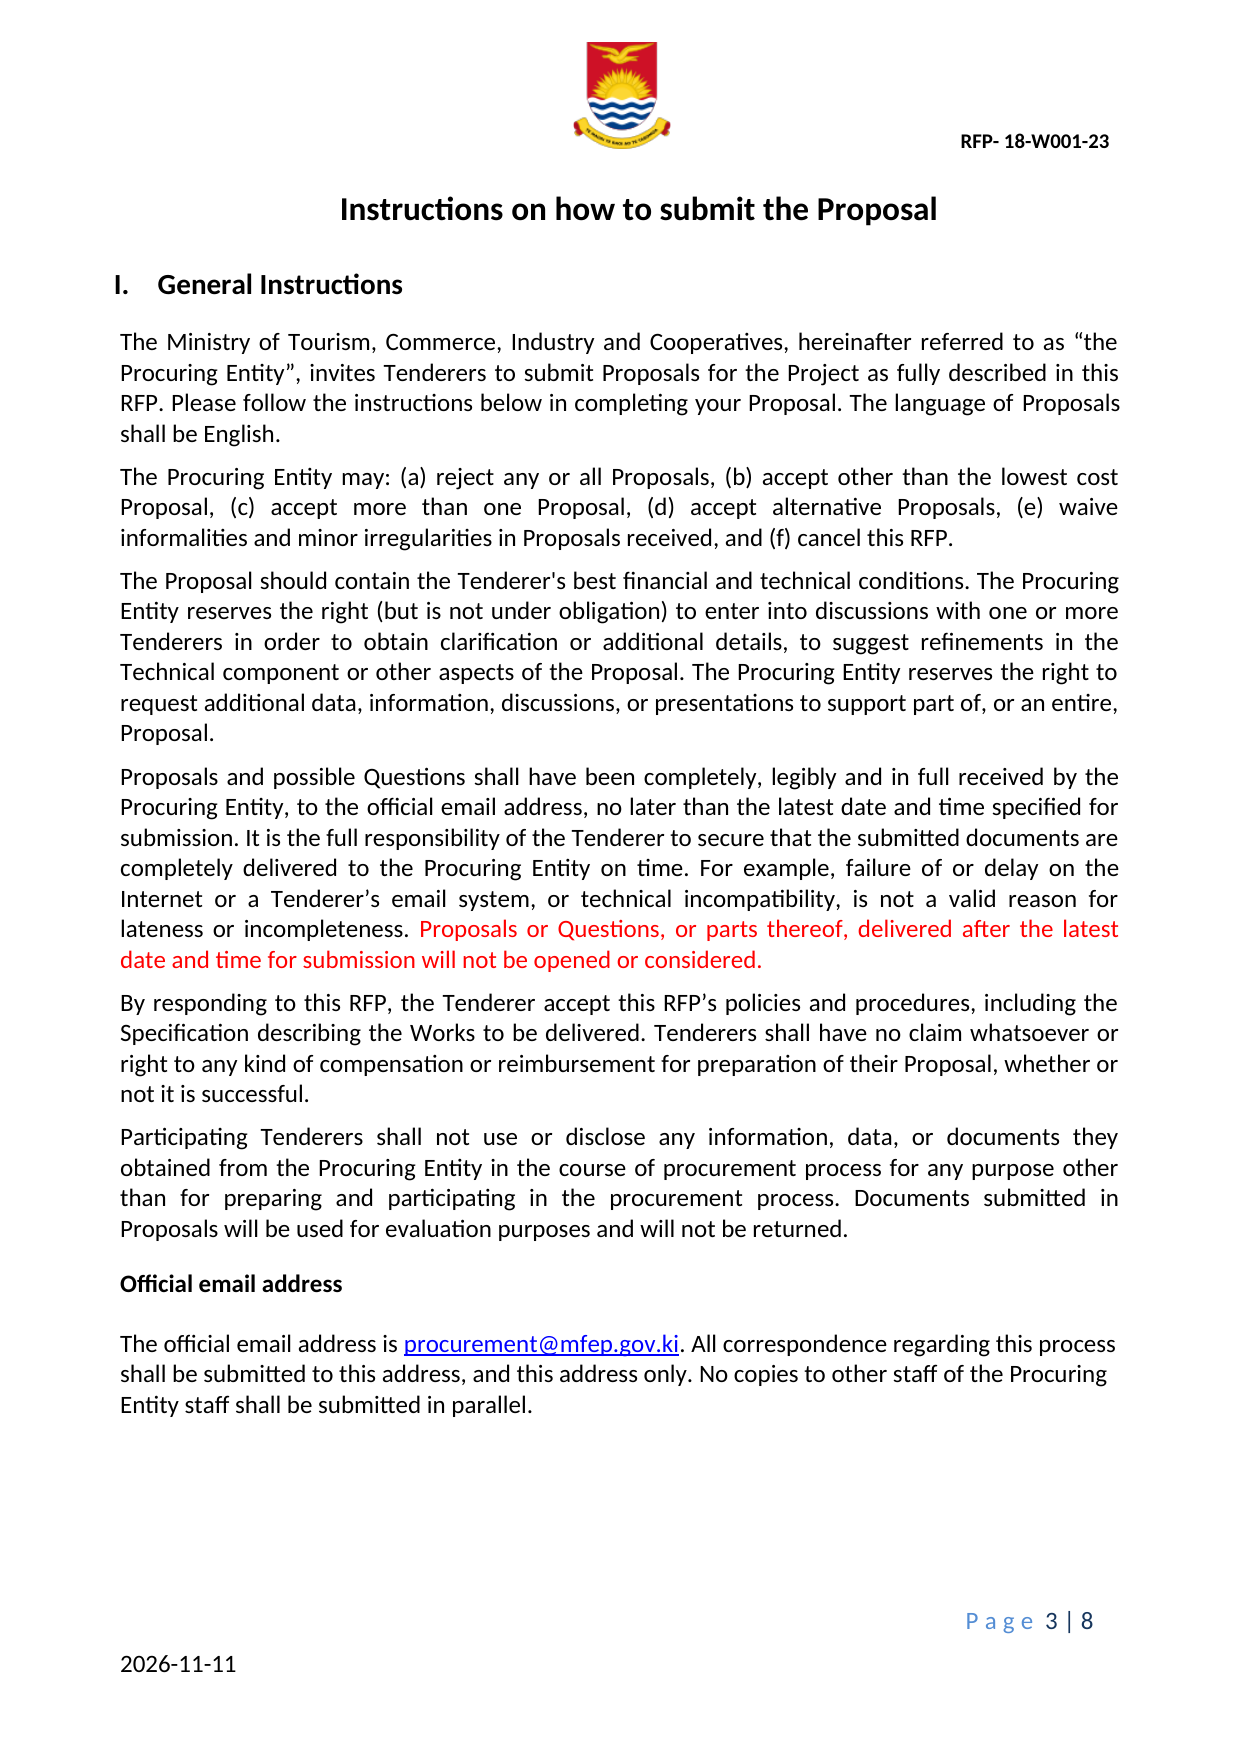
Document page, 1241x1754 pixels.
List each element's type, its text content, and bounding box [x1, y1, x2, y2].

subtitle Official email address [120, 1268, 1120, 1299]
text Participating Tenderers shall not use or disclose any information, data, or documents they obtained from the Procuring Entity in the course of procurement process for any purpose other than for preparing and participating in the procurement process. Documents submitted in Proposals will be used for evaluation purposes and will not be returned. [120, 1121, 1120, 1243]
picture [573, 42, 671, 149]
text The Proposal should contain the Tenderer's best financial and technical conditions. The Procuring Entity reserves the right (but is not under obligation) to enter into discussions with one or more Tenderers in order to obtain clarification or additional details, to suggest refinements in the Technical component or other aspects of the Proposal. The Procuring Entity reserves the right to request additional data, information, discussions, or presentations to support part of, or an entire, Proposal. [120, 565, 1120, 748]
text The official email address is procurement@mfep.gov.ki. All correspondence regarding this process shall be submitted to this address, and this address only. No copies to other staff of the Procuring Entity staff shall be submitted in parallel. [120, 1328, 1120, 1420]
text The Ministry of Tourism, Commerce, Industry and Cooperatives, hereinafter referred to as “the Procuring Entity”, invites Tenderers to submit Proposals for the Project as fully described in this RFP. Please follow the instructions below in completing your Proposal. The language of Proposals shall be English. [120, 326, 1120, 448]
subtitle Instructions on how to submit the Proposal [157, 187, 1120, 228]
text Proposals and possible Questions shall have been completely, legibly and in full received by the Procuring Entity, to the official email address, no later than the latest date and time specified for submission. It is the full responsibility of the Tenderer to secure that the submitted documents are completely delivered to the Procuring Entity on time. For example, failure of or delay on the Internet or a Tenderer’s email system, or technical incompatibility, is not a valid reason for lateness or incompleteness. Proposals or Questions, or parts thereof, delivered after the latest date and time for submission will not be opened or considered. [120, 761, 1120, 974]
subtitle General Instructions [129, 266, 1120, 301]
text By responding to this RFP, the Tenderer accept this RFP’s policies and procedures, including the Specification describing the Works to be delivered. Tenderers shall have no claim whatsoever or right to any kind of compensation or reimbursement for preparation of their Proposal, whether or not it is successful. [120, 987, 1120, 1109]
text The Procuring Entity may: (a) reject any or all Proposals, (b) accept other than the lowest cost Proposal, (c) accept more than one Proposal, (d) accept alternative Proposals, (e) waive informalities and minor irregularities in Proposals received, and (f) cancel this RFP. [120, 461, 1120, 552]
